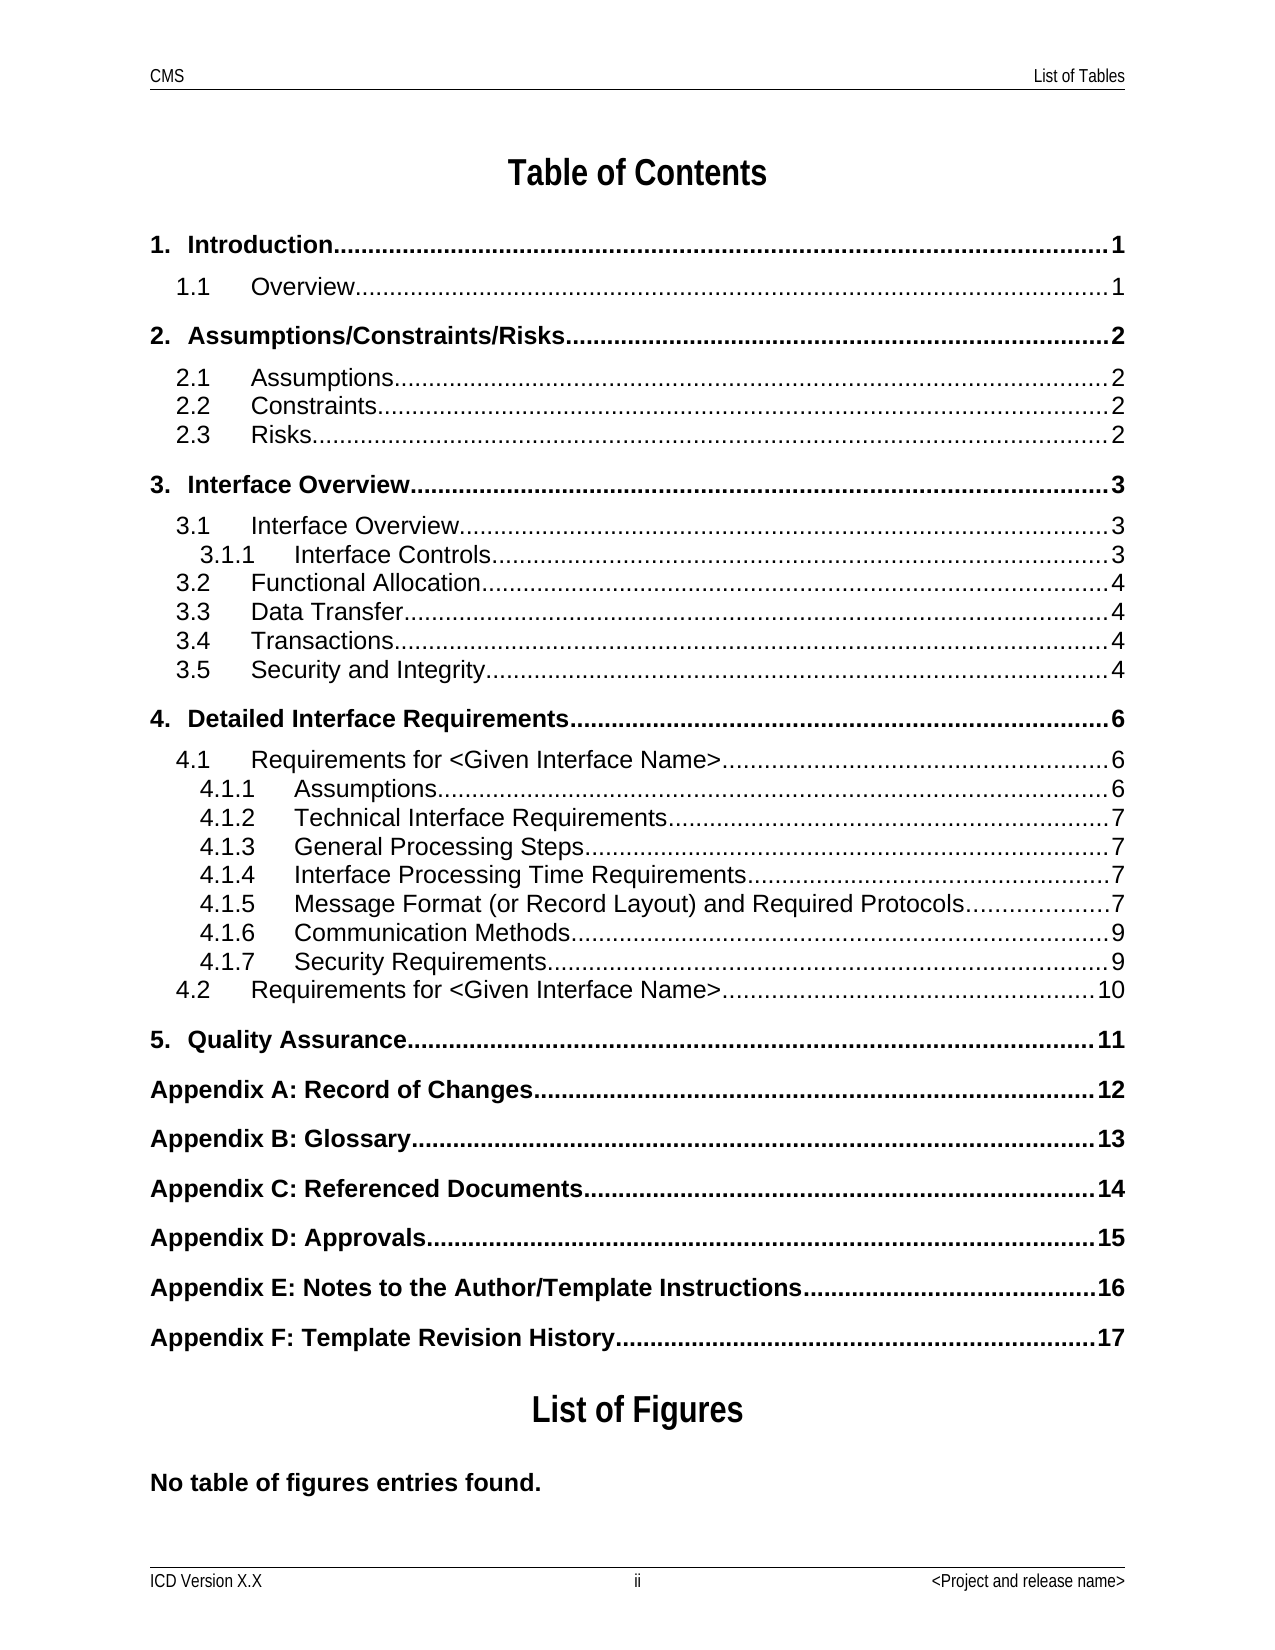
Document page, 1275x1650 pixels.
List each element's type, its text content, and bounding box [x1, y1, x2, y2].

text 4.1 Requirements for <Given Interface Name> 6 [176, 746, 1125, 774]
text 3.1 Interface Overview 3 [176, 511, 1125, 540]
text 4.2 Requirements for <Given Interface Name> 10 [176, 976, 1125, 1004]
text 4.1.6 Communication Methods 9 [199, 918, 1125, 947]
text 2.3 Risks 2 [176, 420, 1125, 449]
text 2.2 Constraints 2 [176, 391, 1125, 420]
text Appendix D: Approvals 15 [150, 1223, 1125, 1252]
text 1.1 Overview 1 [176, 272, 1125, 301]
text 3. Interface Overview 3 [150, 470, 1125, 498]
text Appendix B: Glossary 13 [150, 1124, 1125, 1153]
text Table of Contents [150, 150, 1125, 193]
text 4.1.1 Assumptions 6 [199, 774, 1125, 803]
text No table of figures entries found. [150, 1468, 1125, 1497]
text 4.1.3 General Processing Steps 7 [199, 832, 1125, 861]
text Appendix E: Notes to the Author/Template Instructions 16 [150, 1273, 1125, 1302]
text 4. Detailed Interface Requirements 6 [150, 704, 1125, 733]
text 4.1.7 Security Requirements 9 [199, 947, 1125, 976]
text 5. Quality Assurance 11 [150, 1025, 1125, 1054]
text 2. Assumptions/Constraints/Risks 2 [150, 321, 1125, 350]
text 1. Introduction 1 [150, 231, 1125, 259]
text List of Figures [150, 1388, 1125, 1431]
text Appendix A: Record of Changes 12 [150, 1075, 1125, 1103]
text 4.1.2 Technical Interface Requirements 7 [199, 803, 1125, 832]
text 4.1.5 Message Format (or Record Layout) and Required Protocols 7 [199, 889, 1125, 918]
text 3.4 Transactions 4 [176, 626, 1125, 655]
text 4.1.4 Interface Processing Time Requirements 7 [199, 861, 1125, 889]
text 2.1 Assumptions 2 [176, 363, 1125, 391]
text 3.3 Data Transfer 4 [176, 597, 1125, 626]
text Appendix C: Referenced Documents 14 [150, 1174, 1125, 1203]
text 3.5 Security and Integrity 4 [176, 655, 1125, 683]
text 3.1.1 Interface Controls 3 [199, 540, 1125, 568]
text 3.2 Functional Allocation 4 [176, 568, 1125, 597]
text Appendix F: Template Revision History 17 [150, 1323, 1125, 1351]
